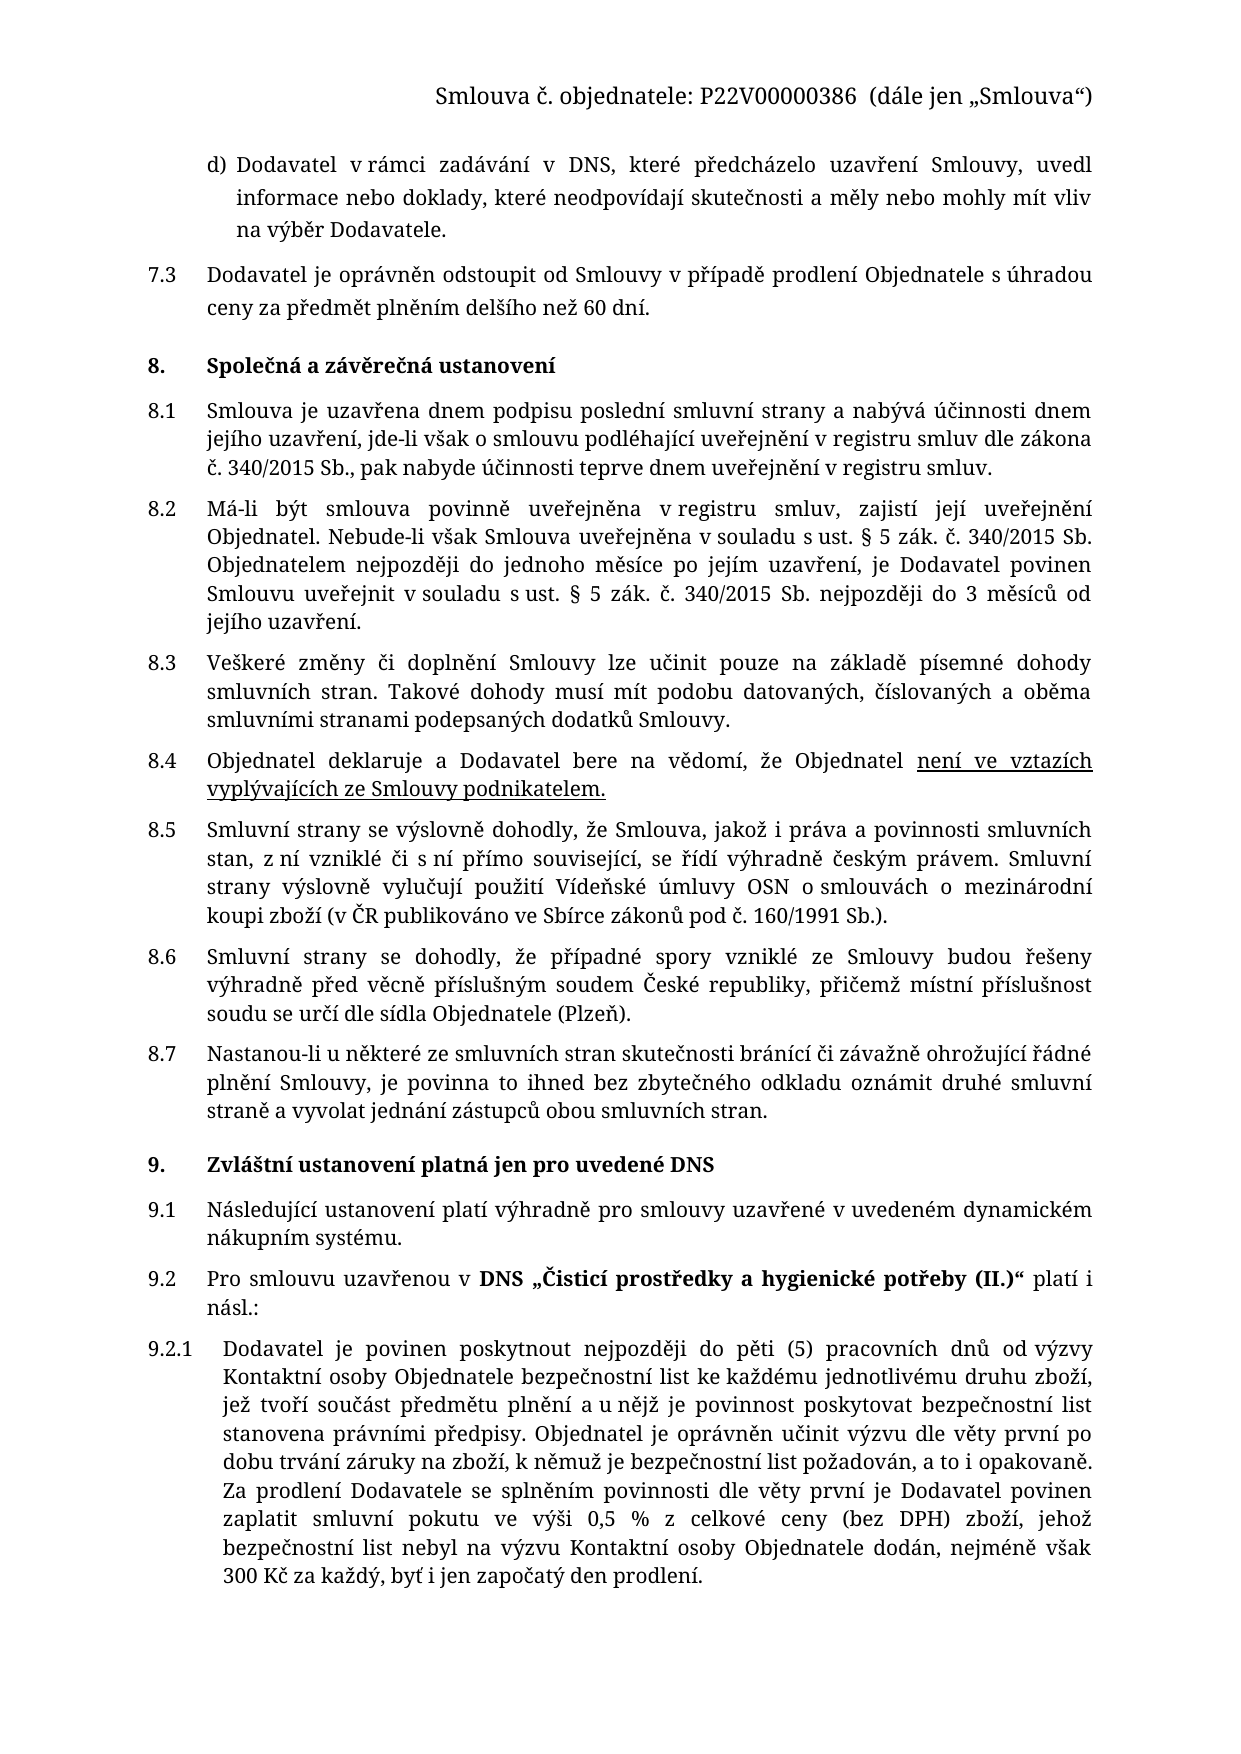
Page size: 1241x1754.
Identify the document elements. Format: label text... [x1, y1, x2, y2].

list Dodavatel je oprávněn odstoupit od Smlouvy v případě prodlení Objednatele s úhradou ceny za předmět plněním delšího než 60 dní. [148, 261, 1093, 322]
list Objednatel deklaruje a Dodavatel bere na vědomí, že Objednatel není ve vztazích vyplývajících ze Smlouvy podnikatelem. [148, 746, 1093, 803]
list Dodavatel je povinen poskytnout nejpozději do pěti (5) pracovních dnů od výzvy Kontaktní osoby Objednatele bezpečnostní list ke každému jednotlivému druhu zboží, jež tvoří součást předmětu plnění a u nějž je povinnost poskytovat bezpečnostní list stanovena právními předpisy. Objednatel je oprávněn učinit výzvu dle věty první po dobu trvání záruky na zboží, k němuž je bezpečnostní list požadován, a to i opakovaně. Za prodlení Dodavatele se splněním povinnosti dle věty první je Dodavatel povinen zaplatit smluvní pokutu ve výši 0,5 % z celkové ceny (bez DPH) zboží, jehož bezpečnostní list nebyl na výzvu Kontaktní osoby Objednatele dodán, nejméně však 300 Kč za každý, byť i jen započatý den prodlení. [148, 1334, 1093, 1590]
list Nastanou-li u některé ze smluvních stran skutečnosti bránící či závažně ohrožující řádné plnění Smlouvy, je povinna to ihned bez zbytečného odkladu oznámit druhé smluvní straně a vyvolat jednání zástupců obou smluvních stran. [148, 1039, 1093, 1125]
list Dodavatel v rámci zadávání v DNS, které předcházelo uzavření Smlouvy, uvedl informace nebo doklady, které neodpovídají skutečnosti a měly nebo mohly mít vliv na výběr Dodavatele. [207, 150, 1093, 244]
list Zvláštní ustanovení platná jen pro uvedené DNS [148, 1150, 1093, 1178]
list Společná a závěrečná ustanovení [148, 351, 1093, 379]
list Veškeré změny či doplnění Smlouvy lze učinit pouze na základě písemné dohody smluvních stran. Takové dohody musí mít podobu datovaných, číslovaných a oběma smluvními stranami podepsaných dodatků Smlouvy. [148, 648, 1093, 734]
list Pro smlouvu uzavřenou v DNS „Čisticí prostředky a hygienické potřeby (II.)“ platí i násl.: [148, 1264, 1093, 1321]
list Má-li být smlouva povinně uveřejněna v registru smluv, zajistí její uveřejnění Objednatel. Nebude-li však Smlouva uveřejněna v souladu s ust. § 5 zák. č. 340/2015 Sb. Objednatelem nejpozději do jednoho měsíce po jejím uzavření, je Dodavatel povinen Smlouvu uveřejnit v souladu s ust. § 5 zák. č. 340/2015 Sb. nejpozději do 3 měsíců od jejího uzavření. [148, 494, 1093, 636]
list Smluvní strany se dohodly, že případné spory vzniklé ze Smlouvy budou řešeny výhradně před věcně příslušným soudem České republiky, přičemž místní příslušnost soudu se určí dle sídla Objednatele (Plzeň). [148, 942, 1093, 1027]
list Následující ustanovení platí výhradně pro smlouvy uzavřené v uvedeném dynamickém nákupním systému. [148, 1195, 1093, 1252]
list Smluvní strany se výslovně dohodly, že Smlouva, jakož i práva a povinnosti smluvních stan, z ní vzniklé či s ní přímo související, se řídí výhradně českým právem. Smluvní strany výslovně vylučují použití Vídeňské úmluvy OSN o smlouvách o mezinárodní koupi zboží (v ČR publikováno ve Sbírce zákonů pod č. 160/1991 Sb.). [148, 816, 1093, 929]
list Smlouva je uzavřena dnem podpisu poslední smluvní strany a nabývá účinnosti dnem jejího uzavření, jde-li však o smlouvu podléhající uveřejnění v registru smluv dle zákona č. 340/2015 Sb., pak nabyde účinnosti teprve dnem uveřejnění v registru smluv. [148, 396, 1093, 481]
